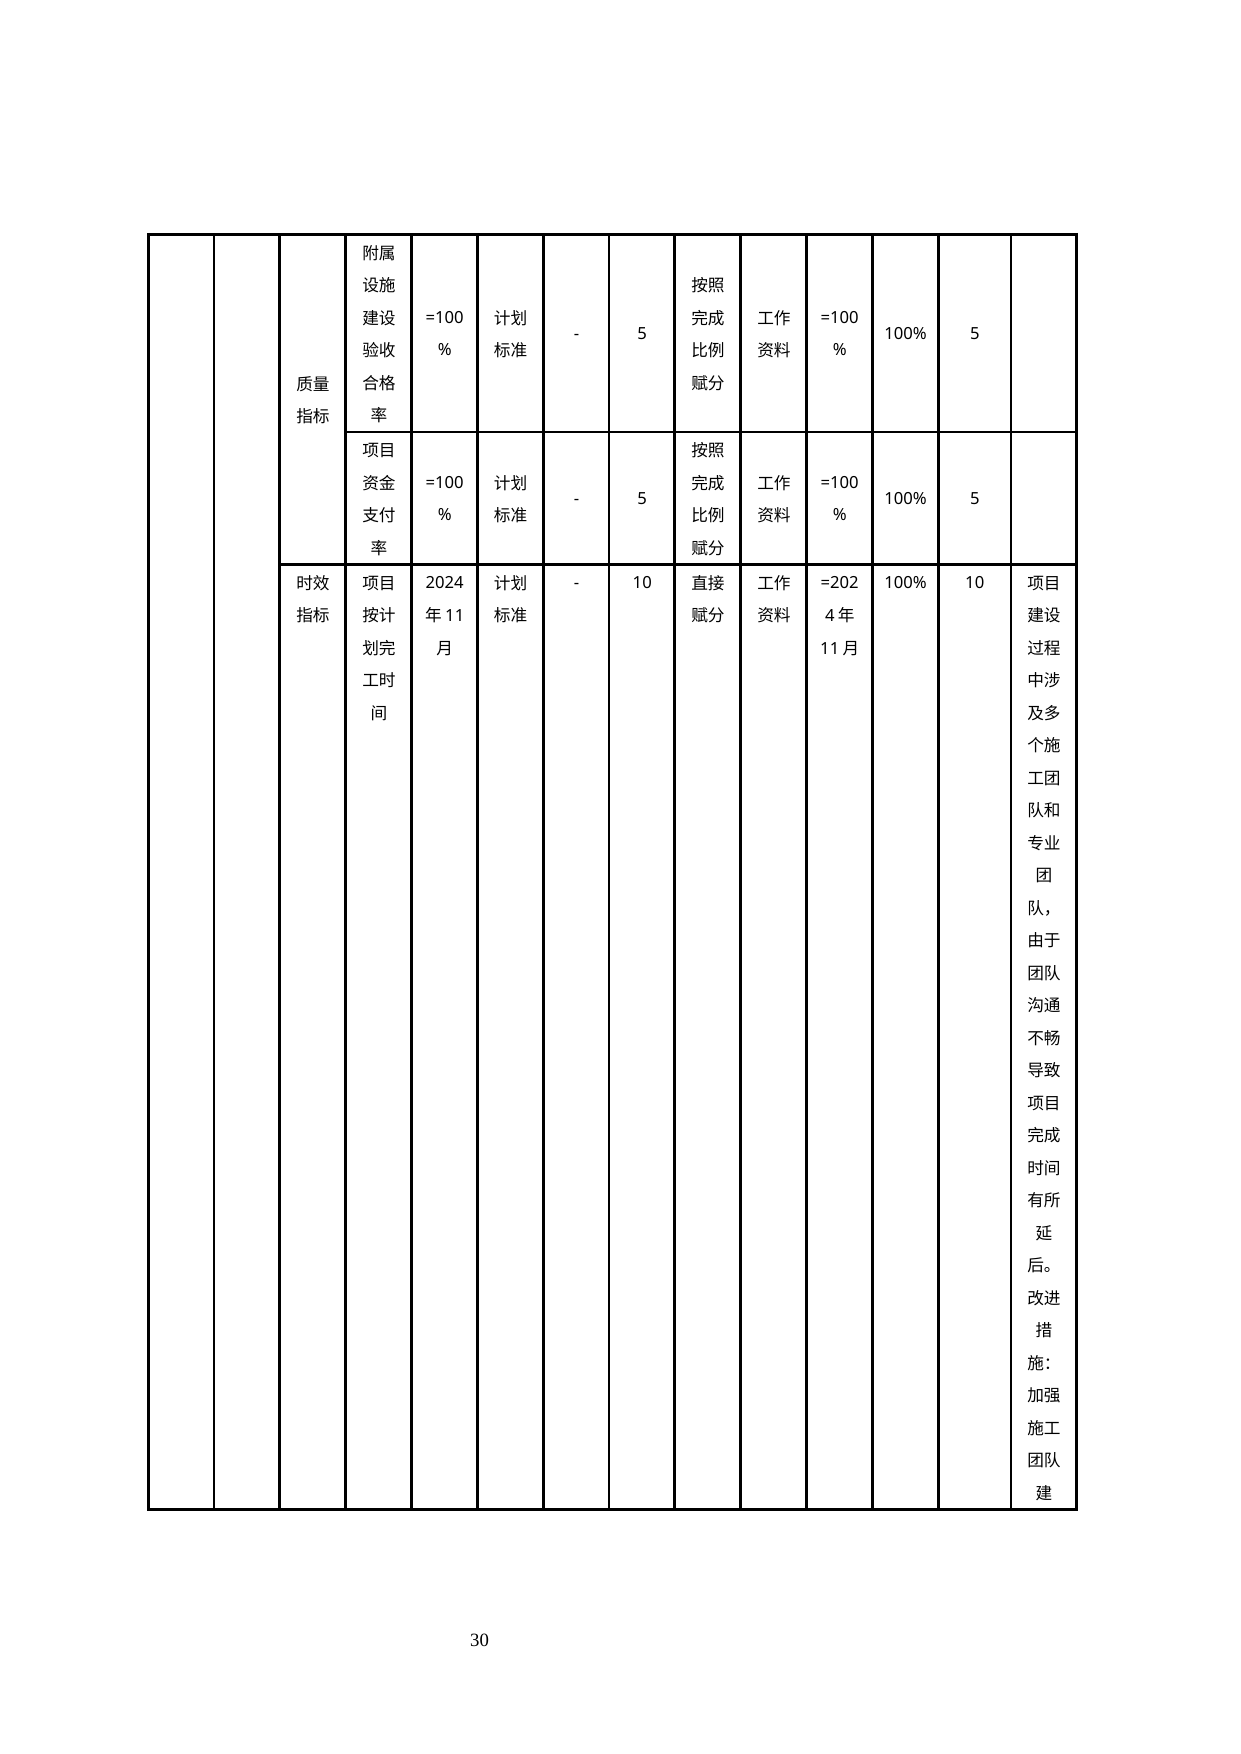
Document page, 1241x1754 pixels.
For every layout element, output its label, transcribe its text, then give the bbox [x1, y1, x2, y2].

table_cell 10 [610, 566, 673, 1508]
table_cell 直接赋分 [676, 566, 739, 1508]
table_cell =100% [808, 433, 871, 563]
table_cell 项目资金支付率 [347, 433, 410, 563]
table_cell 计划标准 [479, 236, 542, 431]
table_cell [1012, 236, 1075, 431]
table_cell =100% [808, 236, 871, 431]
table_cell 5 [940, 236, 1010, 431]
table_cell 100% [874, 236, 937, 431]
table_cell [1012, 433, 1075, 563]
table_cell =100% [413, 236, 476, 431]
table_cell 100% [874, 566, 937, 1508]
table_cell 按照完成比例赋分 [676, 236, 739, 431]
table_cell - [545, 433, 608, 563]
table_cell 5 [940, 433, 1010, 563]
table_cell 附属设施建设验收合格率 [347, 236, 410, 431]
table_cell 5 [610, 236, 673, 431]
table_cell 项目按计划完工时间 [347, 566, 410, 1508]
table_cell 10 [940, 566, 1010, 1508]
table_cell 时效指标 [281, 566, 344, 1508]
table_cell =100% [413, 433, 476, 563]
table_cell - [545, 566, 608, 1508]
table_cell 质量指标 [281, 236, 344, 563]
table_cell 计划标准 [479, 433, 542, 563]
table_cell 2024年11月 [413, 566, 476, 1508]
table_cell 5 [610, 433, 673, 563]
table_cell 工作资料 [742, 236, 805, 431]
table_cell 100% [874, 433, 937, 563]
table_cell =2024年11月 [808, 566, 871, 1508]
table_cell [1012, 566, 1075, 1508]
table_cell - [545, 236, 608, 431]
table_cell 按照完成比例赋分 [676, 433, 739, 563]
table_cell 工作资料 [742, 433, 805, 563]
table_cell 工作资料 [742, 566, 805, 1508]
table_cell 计划标准 [479, 566, 542, 1508]
